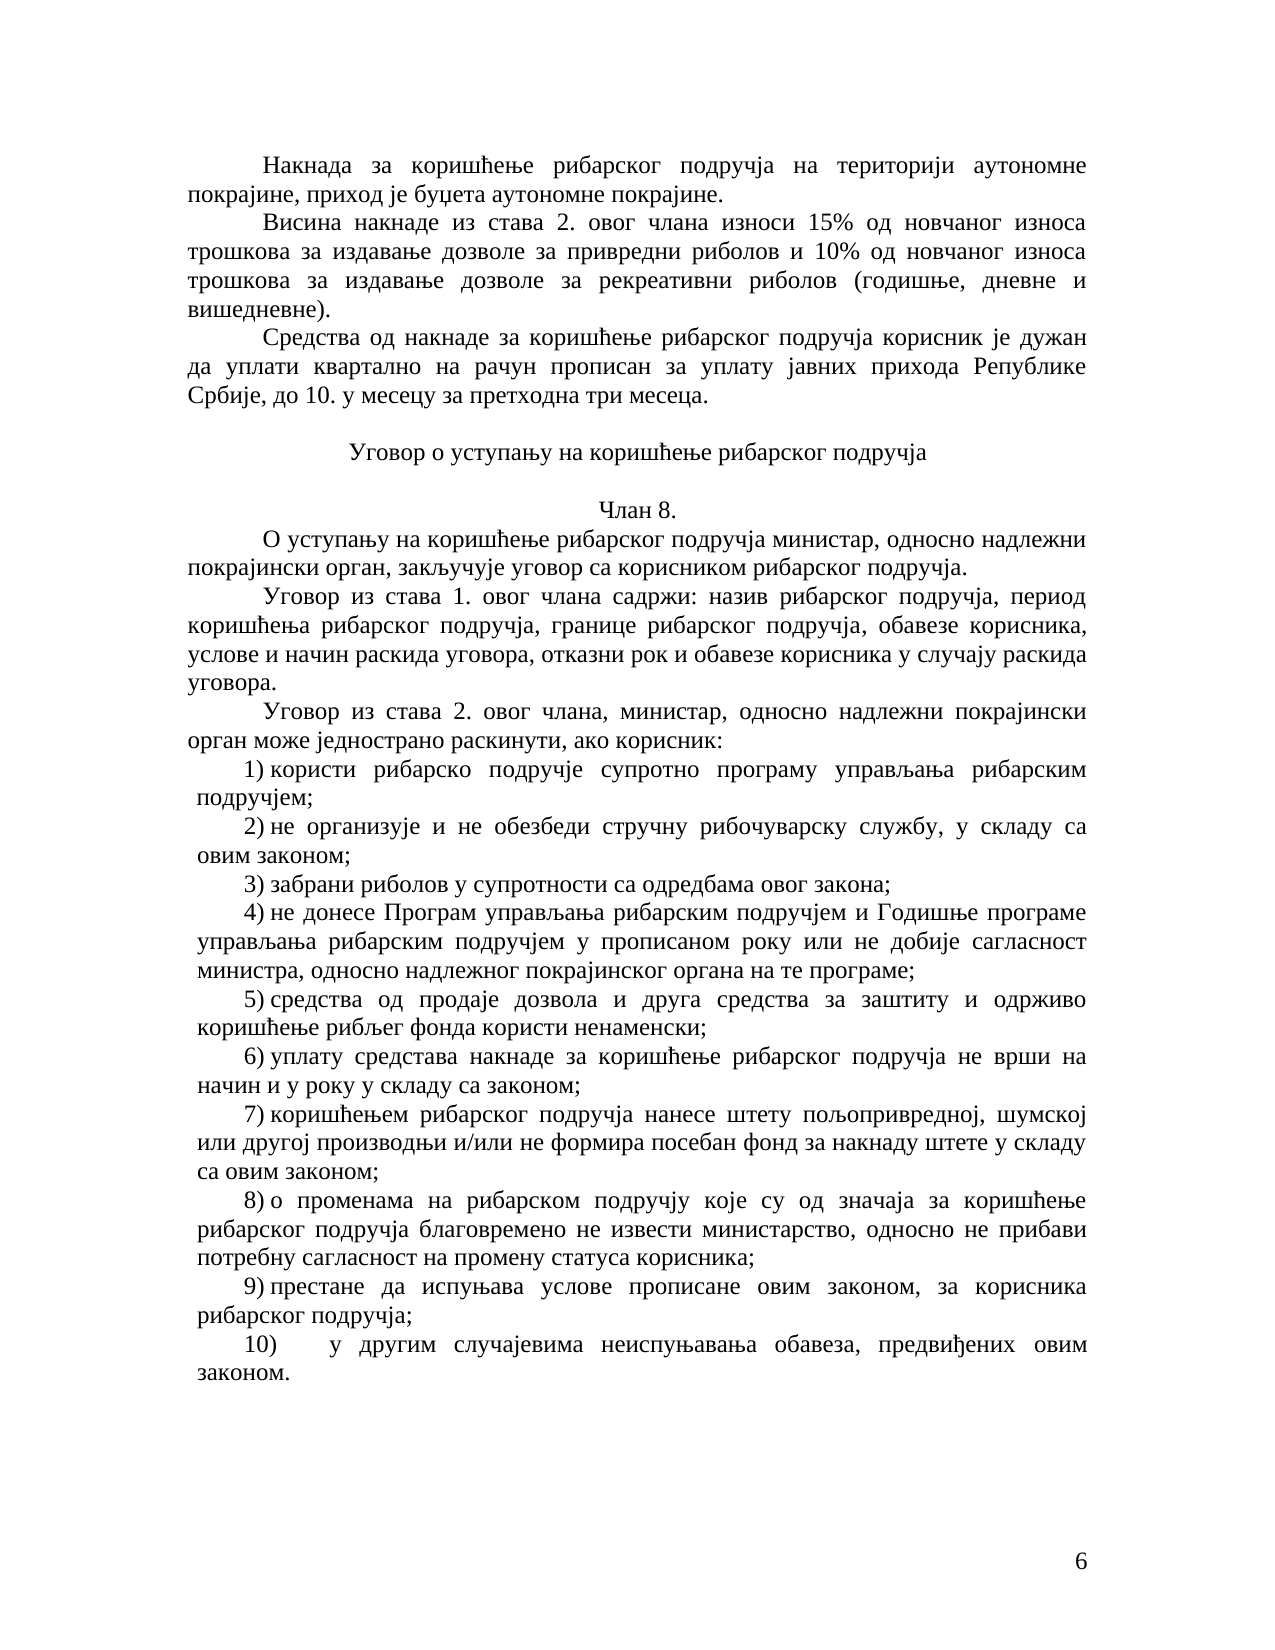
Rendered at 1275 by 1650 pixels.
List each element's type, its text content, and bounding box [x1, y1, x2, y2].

list у другим случајевима неиспуњавања обавеза, предвиђених овим законом. [197, 1329, 1087, 1386]
list уплату средстава накнаде за коришћење рибарског подручја не врши на начин и у року у складу са законом; [197, 1041, 1087, 1099]
text Средства од накнаде за коришћење рибарског подручја корисник је дужан да уплати квартално на рачун прописан за уплату јавних прихода Републике Србије, до 10. у месецу за претходна три месеца. [187, 322, 1087, 409]
list не донесе Програм управљања рибарским подручјем и Годишње програме управљања рибарским подручјем у прописаном року или не добије сагласност министра, односно надлежног покрајинског органа на те програме; [197, 897, 1087, 984]
list престане да испуњава услове прописане овим законом, за корисника рибарског подручја; [197, 1271, 1087, 1329]
text Члан 8. [187, 495, 1087, 524]
text Уговор из става 1. овог члана садржи: назив рибарског подручја, период коришћења рибарског подручја, границе рибарског подручја, обавезе корисника, услове и начин раскида уговора, отказни рок и обавезе корисника у случају раскида уговора. [187, 581, 1087, 696]
text Уговор из става 2. овог члана, министар, односно надлежни покрајински орган може једнострано раскинути, ако корисник: [187, 696, 1087, 754]
text Висина накнаде из става 2. овог члана износи 15% од новчаног износа трошкова за издавање дозволе за привредни риболов и 10% од новчаног износа трошкова за издавање дозволе за рекреативни риболов (годишње, дневне и вишедневне). [187, 207, 1087, 322]
list о променама на рибарском подручју које су од значаја за коришћење рибарског подручја благовремено не извести министарство, односно не прибави потребну сагласност на промену статуса корисника; [197, 1185, 1087, 1271]
text О уступању на коришћење рибарског подручја министар, односно надлежни покрајински орган, закључује уговор са корисником рибарског подручја. [187, 524, 1087, 581]
text Накнада за коришћење рибарског подручја на територији аутономне покрајине, приход је буџета аутономне покрајине. [187, 150, 1087, 207]
text Уговор о уступању на коришћење рибарског подручја [187, 437, 1087, 466]
list средства од продаје дозвола и друга средства за заштиту и одрживо коришћење рибљег фонда користи ненаменски; [197, 984, 1087, 1041]
list забрани риболов у супротности са одредбама овог закона; [197, 869, 1087, 897]
list користи рибарско подручје супротно програму управљања рибарским подручјем; [196, 754, 1087, 811]
list не организује и не обезбеди стручну рибочуварску службу, у складу са овим законом; [197, 811, 1087, 869]
list коришћењем рибарског подручја нанесе штету пољопривредној, шумској или другој производњи и/или не формира посебан фонд за накнаду штете у складу са овим законом; [197, 1099, 1087, 1185]
